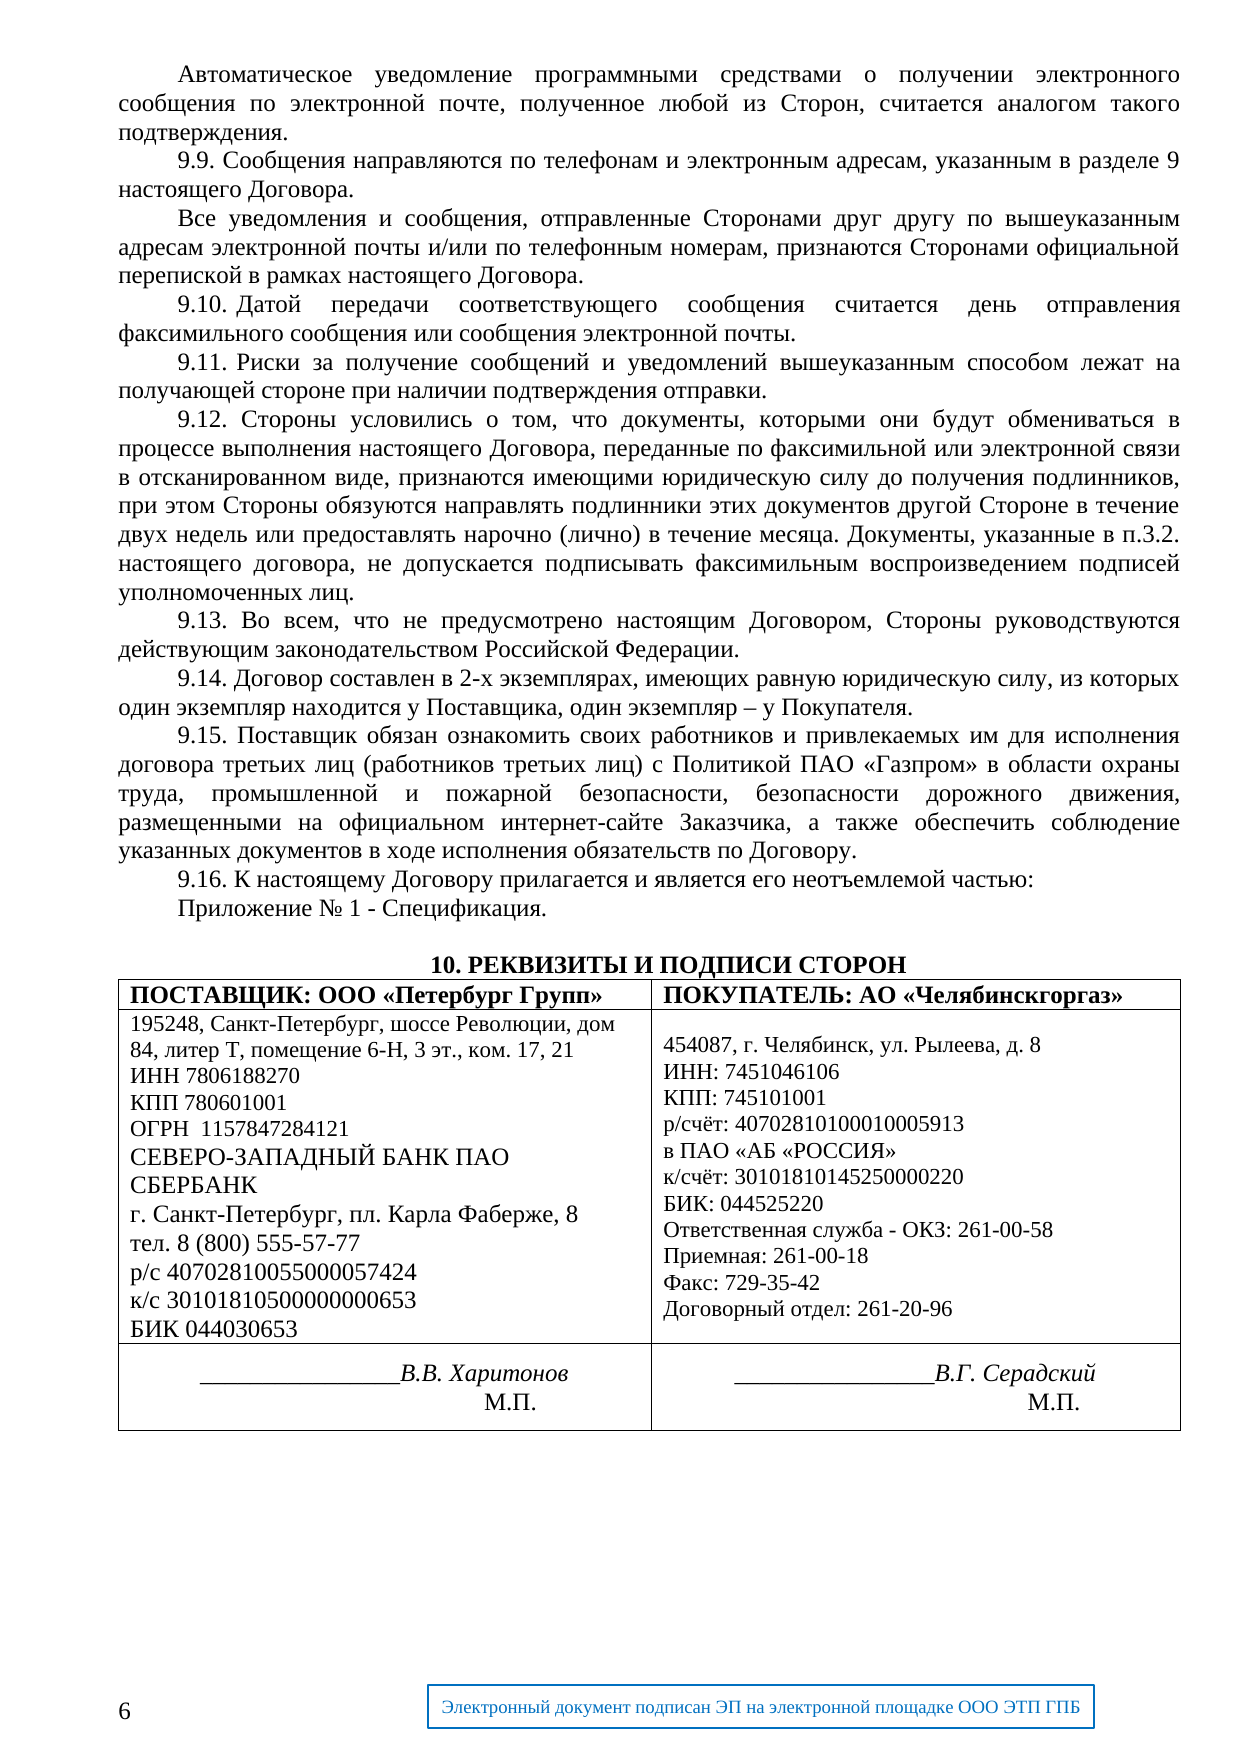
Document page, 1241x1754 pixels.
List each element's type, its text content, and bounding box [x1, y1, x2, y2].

table_header ПОКУПАТЕЛЬ: АО «Челябинскгоргаз» [652, 980, 1180, 1009]
text 9.14. Договор составлен в 2-х экземплярах, имеющих равную юридическую силу, из которых один экземпляр находится у Поставщика, один экземпляр – у Покупателя. [118, 663, 1181, 720]
text Автоматическое уведомление программными средствами о получении электронного сообщения по электронной почте, полученное любой из Сторон, считается аналогом такого подтверждения. [118, 59, 1181, 145]
text 9.9. Сообщения направляются по телефонам и электронным адресам, указанным в разделе 9 настоящего Договора. [118, 145, 1181, 203]
table_cell ________________В.В. Харитонов М.П. [119, 1344, 651, 1430]
table_header ПОСТАВЩИК: ООО «Петербург Групп» [119, 980, 651, 1009]
text 9.15. Поставщик обязан ознакомить своих работников и привлекаемых им для исполнения договора третьих лиц (работников третьих лиц) с Политикой ПАО «Газпром» в области охраны труда, промышленной и пожарной безопасности, безопасности дорожного движения, размещенными на официальном интернет-сайте Заказчика, а также обеспечить соблюдение указанных документов в ходе исполнения обязательств по Договору. [118, 720, 1181, 864]
text 9.12. Стороны условились о том, что документы, которыми они будут обмениваться в процессе выполнения настоящего Договора, переданные по факсимильной или электронной связи в отсканированном виде, признаются имеющими юридическую силу до получения подлинников, при этом Стороны обязуются направлять подлинники этих документов другой Стороне в течение двух недель или предоставлять нарочно (лично) в течение месяца. Документы, указанные в п.3.2. настоящего договора, не допускается подписывать факсимильным воспроизведением подписей уполномоченных лиц. [118, 404, 1181, 605]
text 9.13. Во всем, что не предусмотрено настоящим Договором, Стороны руководствуются действующим законодательством Российской Федерации. [118, 605, 1181, 663]
table_cell 454087, г. Челябинск, ул. Рылеева, д. 8 ИНН: 7451046106 КПП: 745101001 р/счёт: 40702810100010005913 в ПАО «АБ «РОССИЯ» к/счёт: 30101810145250000220 БИК: 044525220 Ответственная служба - ОКЗ: 261-00-58 Приемная: 261-00-18 Факс: 729-35-42 Договорный отдел: 261-20-96 [652, 1010, 1180, 1343]
text Все уведомления и сообщения, отправленные Сторонами друг другу по вышеуказанным адресам электронной почты и/или по телефонным номерам, признаются Сторонами официальной перепиской в рамках настоящего Договора. [118, 203, 1181, 289]
text 9.16. К настоящему Договору прилагается и является его неотъемлемой частью: [118, 864, 1181, 893]
list РЕКВИЗИТЫ И ПОДПИСИ СТОРОН [156, 950, 1181, 979]
list Датой передачи соответствующего сообщения считается день отправления факсимильного сообщения или сообщения электронной почты. [118, 289, 1181, 347]
list Риски за получение сообщений и уведомлений вышеуказанным способом лежат на получающей стороне при наличии подтверждения отправки. [118, 347, 1181, 404]
table_cell 195248, Санкт-Петербург, шоссе Революции, дом 84, литер Т, помещение 6-Н, 3 эт., ком. 17, 21 ИНН 7806188270 КПП 780601001 ОГРН 1157847284121 СЕВЕРО-ЗАПАДНЫЙ БАНК ПАО СБЕРБАНК г. Санкт-Петербург, пл. Карла Фаберже, 8 тел. 8 (800) 555-57-77 р/с 40702810055000057424 к/с 30101810500000000653 БИК 044030653 [119, 1010, 651, 1343]
text Приложение № 1 - Спецификация. [118, 893, 1181, 922]
table_cell ________________В.Г. Серадский М.П. [652, 1344, 1180, 1430]
